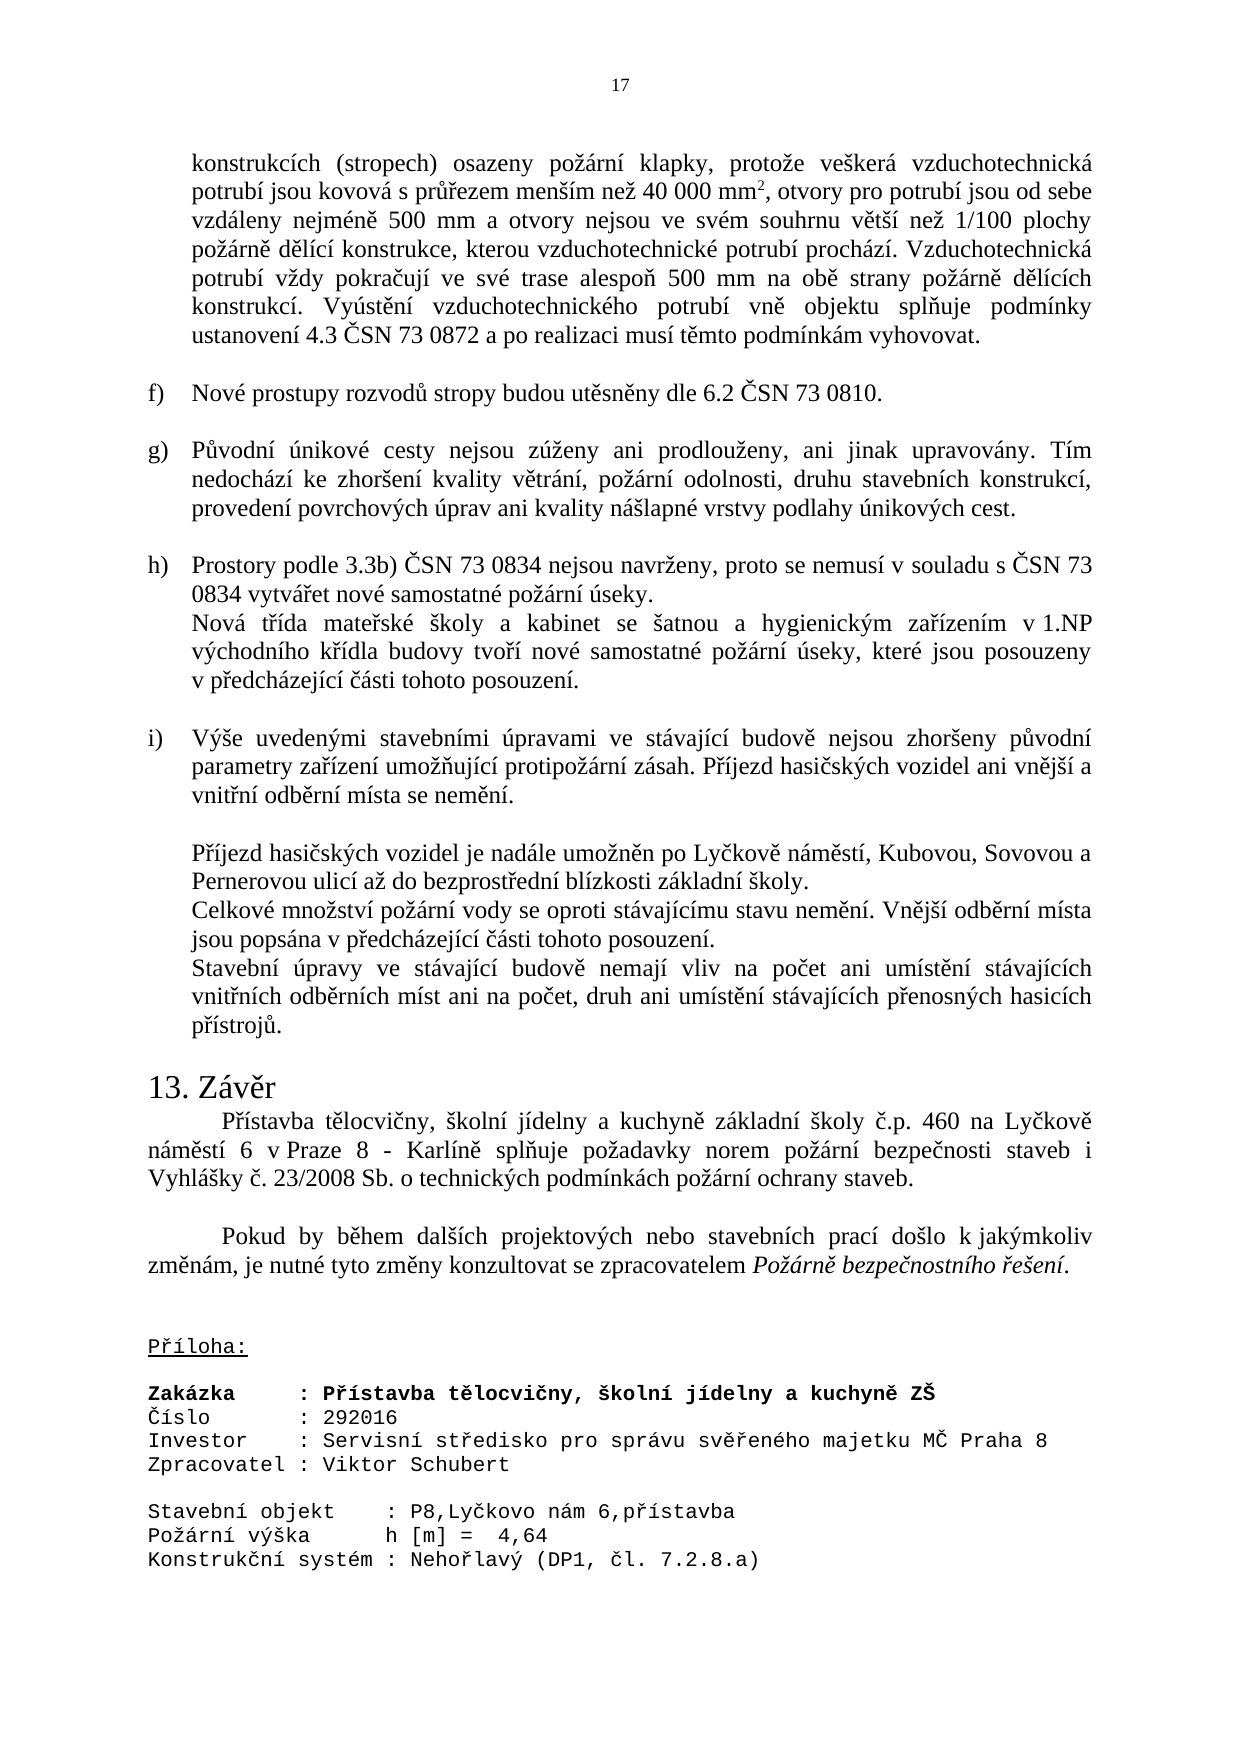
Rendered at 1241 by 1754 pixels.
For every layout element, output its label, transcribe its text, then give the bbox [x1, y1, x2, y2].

list Výše uvedenými stavebními úpravami ve stávající budově nejsou zhoršeny původní parametry zařízení umožňující protipožární zásah. Příjezd hasičských vozidel ani vnější a vnitřní odběrní místa se nemění. [148, 723, 1093, 809]
text Příjezd hasičských vozidel je nadále umožněn po Lyčkově náměstí, Kubovou, Sovovou a Pernerovou ulicí až do bezprostřední blízkosti základní školy. [191, 838, 1093, 895]
text Konstrukční systém : Nehořlavý (DP1, čl. 7.2.8.a) [148, 1549, 1093, 1572]
text Příloha: [148, 1336, 1093, 1359]
text Nová třída mateřské školy a kabinet se šatnou a hygienickým zařízením v 1.NP východního křídla budovy tvoří nové samostatné požární úseky, které jsou posouzeny v předcházející části tohoto posouzení. [191, 608, 1093, 694]
text Zakázka : Přístavba tělocvičny, školní jídelny a kuchyně ZŠ [148, 1383, 1093, 1407]
list Nové prostupy rozvodů stropy budou utěsněny dle 6.2 ČSN 73 0810. [148, 378, 1093, 406]
text Celkové množství požární vody se oproti stávajícímu stavu nemění. Vnější odběrní místa jsou popsána v předcházející části tohoto posouzení. [191, 895, 1093, 953]
text Požární výška h [m] = 4,64 [148, 1525, 1093, 1549]
list Prostory podle 3.3b) ČSN 73 0834 nejsou navrženy, proto se nemusí v souladu s ČSN 73 0834 vytvářet nové samostatné požární úseky. [148, 550, 1093, 608]
text Přístavba tělocvičny, školní jídelny a kuchyně základní školy č.p. 460 na Lyčkově náměstí 6 v Praze 8 - Karlíně splňuje požadavky norem požární bezpečnosti staveb i Vyhlášky č. 23/2008 Sb. o technických podmínkách požární ochrany staveb. [148, 1106, 1093, 1192]
text 13. Závěr [148, 1068, 1093, 1106]
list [148, 148, 1093, 349]
text Investor : Servisní středisko pro správu svěřeného majetku MČ Praha 8 [148, 1431, 1093, 1454]
text Stavební úpravy ve stávající budově nemají vliv na počet ani umístění stávajících vnitřních odběrních míst ani na počet, druh ani umístění stávajících přenosných hasicích přístrojů. [191, 953, 1093, 1039]
text Číslo : 292016 [148, 1407, 1093, 1431]
text Stavební objekt : P8,Lyčkovo nám 6,přístavba [148, 1501, 1093, 1525]
text Zpracovatel : Viktor Schubert [148, 1454, 1093, 1478]
text Pokud by během dalších projektových nebo stavebních prací došlo k jakýmkoliv změnám, je nutné tyto změny konzultovat se zpracovatelem Požárně bezpečnostního řešení. [148, 1221, 1093, 1278]
list Původní únikové cesty nejsou zúženy ani prodlouženy, ani jinak upravovány. Tím nedochází ke zhoršení kvality větrání, požární odolnosti, druhu stavebních konstrukcí, provedení povrchových úprav ani kvality nášlapné vrstvy podlahy únikových cest. [148, 435, 1093, 521]
